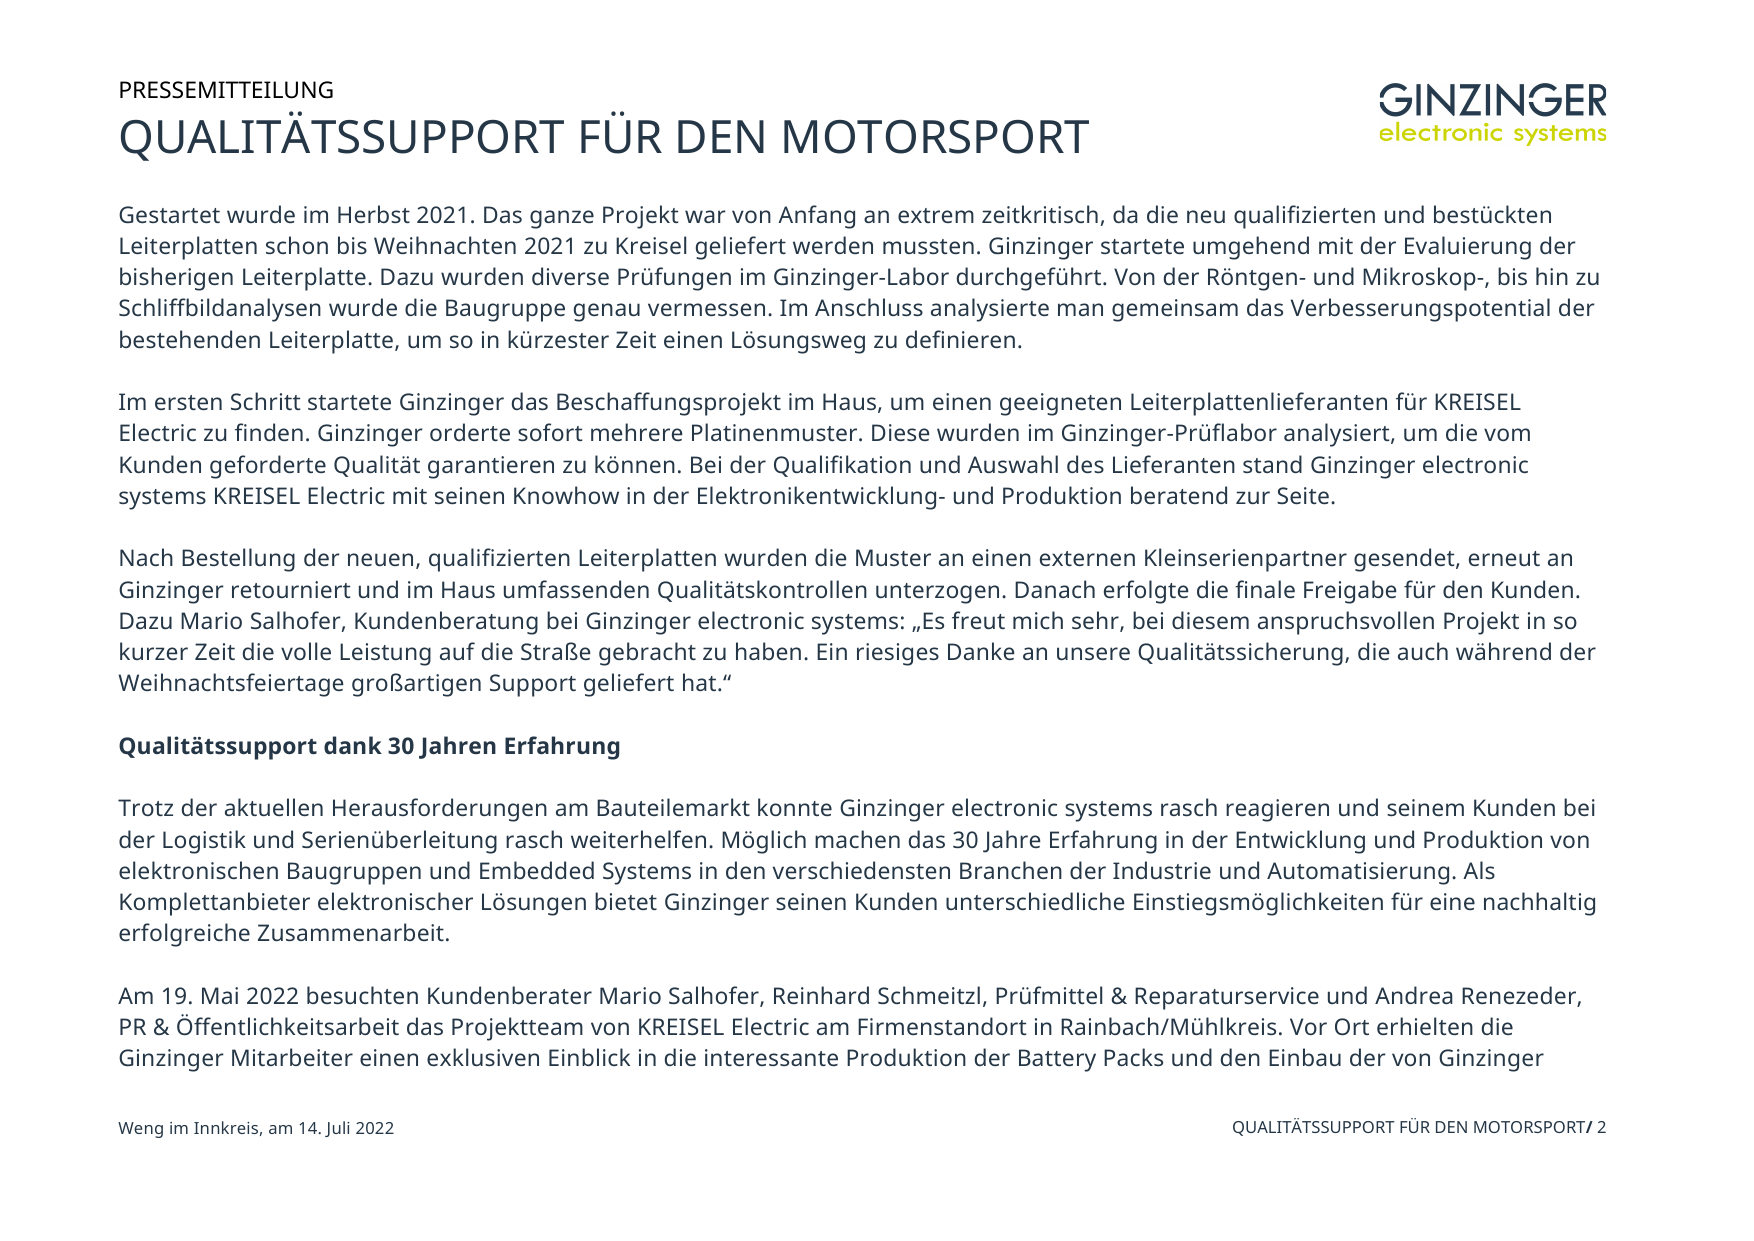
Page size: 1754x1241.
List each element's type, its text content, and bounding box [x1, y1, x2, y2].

text Trotz der aktuellen Herausforderungen am Bauteilemarkt konnte Ginzinger electronic systems rasch reagieren und seinem Kunden bei der Logistik und Serienüberleitung rasch weiterhelfen. Möglich machen das 30 Jahre Erfahrung in der Entwicklung und Produktion von elektronischen Baugruppen und Embedded Systems in den verschiedensten Branchen der Industrie und Automatisierung. Als Komplettanbieter elektronischer Lösungen bietet Ginzinger seinen Kunden unterschiedliche Einstiegsmöglichkeiten für eine nachhaltig erfolgreiche Zusammenarbeit. [118, 792, 1606, 949]
picture [1379, 83, 1607, 146]
text Qualitätssupport dank 30 Jahren Erfahrung [118, 730, 1606, 761]
text Gestartet wurde im Herbst 2021. Das ganze Projekt war von Anfang an extrem zeitkritisch, da die neu qualifizierten und bestückten Leiterplatten schon bis Weihnachten 2021 zu Kreisel geliefert werden mussten. Ginzinger startete umgehend mit der Evaluierung der bisherigen Leiterplatte. Dazu wurden diverse Prüfungen im Ginzinger-Labor durchgeführt. Von der Röntgen- und Mikroskop-, bis hin zu Schliffbildanalysen wurde die Baugruppe genau vermessen. Im Anschluss analysierte man gemeinsam das Verbesserungspotential der bestehenden Leiterplatte, um so in kürzester Zeit einen Lösungsweg zu definieren. [118, 199, 1606, 355]
text Im ersten Schritt startete Ginzinger das Beschaffungsprojekt im Haus, um einen geeigneten Leiterplattenlieferanten für KREISEL Electric zu finden. Ginzinger orderte sofort mehrere Platinenmuster. Diese wurden im Ginzinger-Prüflabor analysiert, um die vom Kunden geforderte Qualität garantieren zu können. Bei der Qualifikation und Auswahl des Lieferanten stand Ginzinger electronic systems KREISEL Electric mit seinen Knowhow in der Elektronikentwicklung- und Produktion beratend zur Seite. Nach Bestellung der neuen, qualifizierten Leiterplatten wurden die Muster an einen externen Kleinserienpartner gesendet, erneut an Ginzinger retourniert und im Haus umfassenden Qualitätskontrollen unterzogen. Danach erfolgte die finale Freigabe für den Kunden. Dazu Mario Salhofer, Kundenberatung bei Ginzinger electronic systems: „Es freut mich sehr, bei diesem anspruchsvollen Projekt in so kurzer Zeit die volle Leistung auf die Straße gebracht zu haben. Ein riesiges Danke an unsere Qualitätssicherung, die auch während der Weihnachtsfeiertage großartigen Support geliefert hat.“ [118, 386, 1606, 699]
